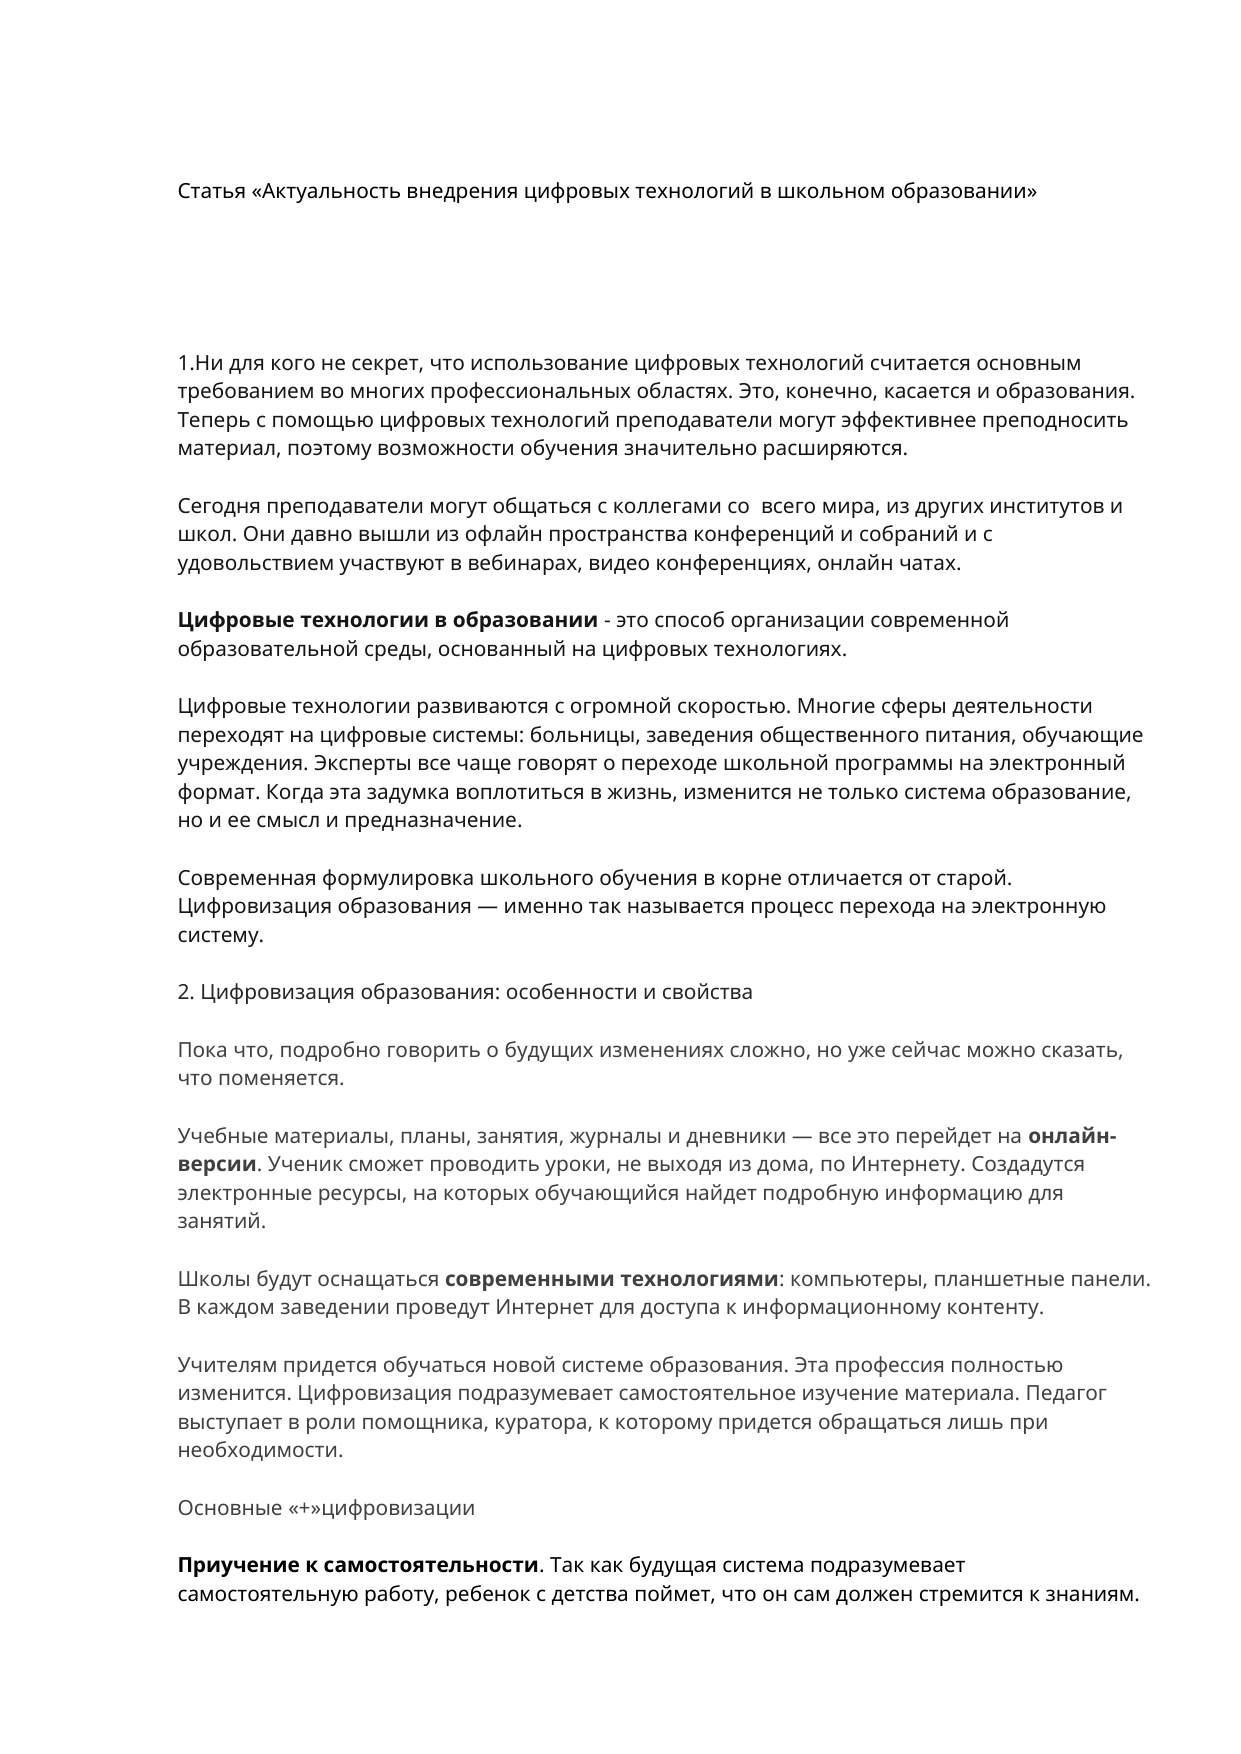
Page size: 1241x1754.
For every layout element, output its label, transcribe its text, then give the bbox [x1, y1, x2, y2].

text Цифровые технологии в образовании - это способ организации современной образовательной среды, основанный на цифровых технологиях. [177, 606, 1152, 662]
text Сегодня преподаватели могут общаться с коллегами со всего мира, из других институтов и школ. Они давно вышли из офлайн пространства конференций и собраний и с удовольствием участвуют в вебинарах, видео конференциях, онлайн чатах. [177, 491, 1152, 576]
text 2. Цифровизация образования: особенности и свойства [177, 977, 1152, 1006]
text Школы будут оснащаться современными технологиями: компьютеры, планшетные панели. В каждом заведении проведут Интернет для доступа к информационному контенту. [177, 1264, 1152, 1321]
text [177, 1551, 1152, 1607]
text Основные «+»цифровизации [177, 1493, 1152, 1521]
text 1.Ни для кого не секрет, что использование цифровых технологий считается основным требованием во многих профессиональных областях. Это, конечно, касается и образования. Теперь с помощью цифровых технологий преподаватели могут эффективнее преподносить материал, поэтому возможности обучения значительно расширяются. [177, 348, 1152, 462]
text Учителям придется обучаться новой системе образования. Эта профессия полностью изменится. Цифровизация подразумевает самостоятельное изучение материала. Педагог выступает в роли помощника, куратора, к которому придется обращаться лишь при необходимости. [177, 1350, 1152, 1464]
text Современная формулировка школьного обучения в корне отличается от старой. Цифровизация образования — именно так называется процесс перехода на электронную систему. [177, 863, 1152, 948]
text Пока что, подробно говорить о будущих изменениях сложно, но уже сейчас можно сказать, что поменяется. [177, 1035, 1152, 1092]
text Учебные материалы, планы, занятия, журналы и дневники — все это перейдет на онлайн-версии. Ученик сможет проводить уроки, не выходя из дома, по Интернету. Создадутся электронные ресурсы, на которых обучающийся найдет подробную информацию для занятий. [177, 1121, 1152, 1235]
text Цифровые технологии развиваются с огромной скоростью. Многие сферы деятельности переходят на цифровые системы: больницы, заведения общественного питания, обучающие учреждения. Эксперты все чаще говорят о переходе школьной программы на электронный формат. Когда эта задумка воплотиться в жизнь, изменится не только система образование, но и ее смысл и предназначение. [177, 692, 1152, 834]
text Статья «Актуальность внедрения цифровых технологий в школьном образовании» [177, 176, 1152, 204]
